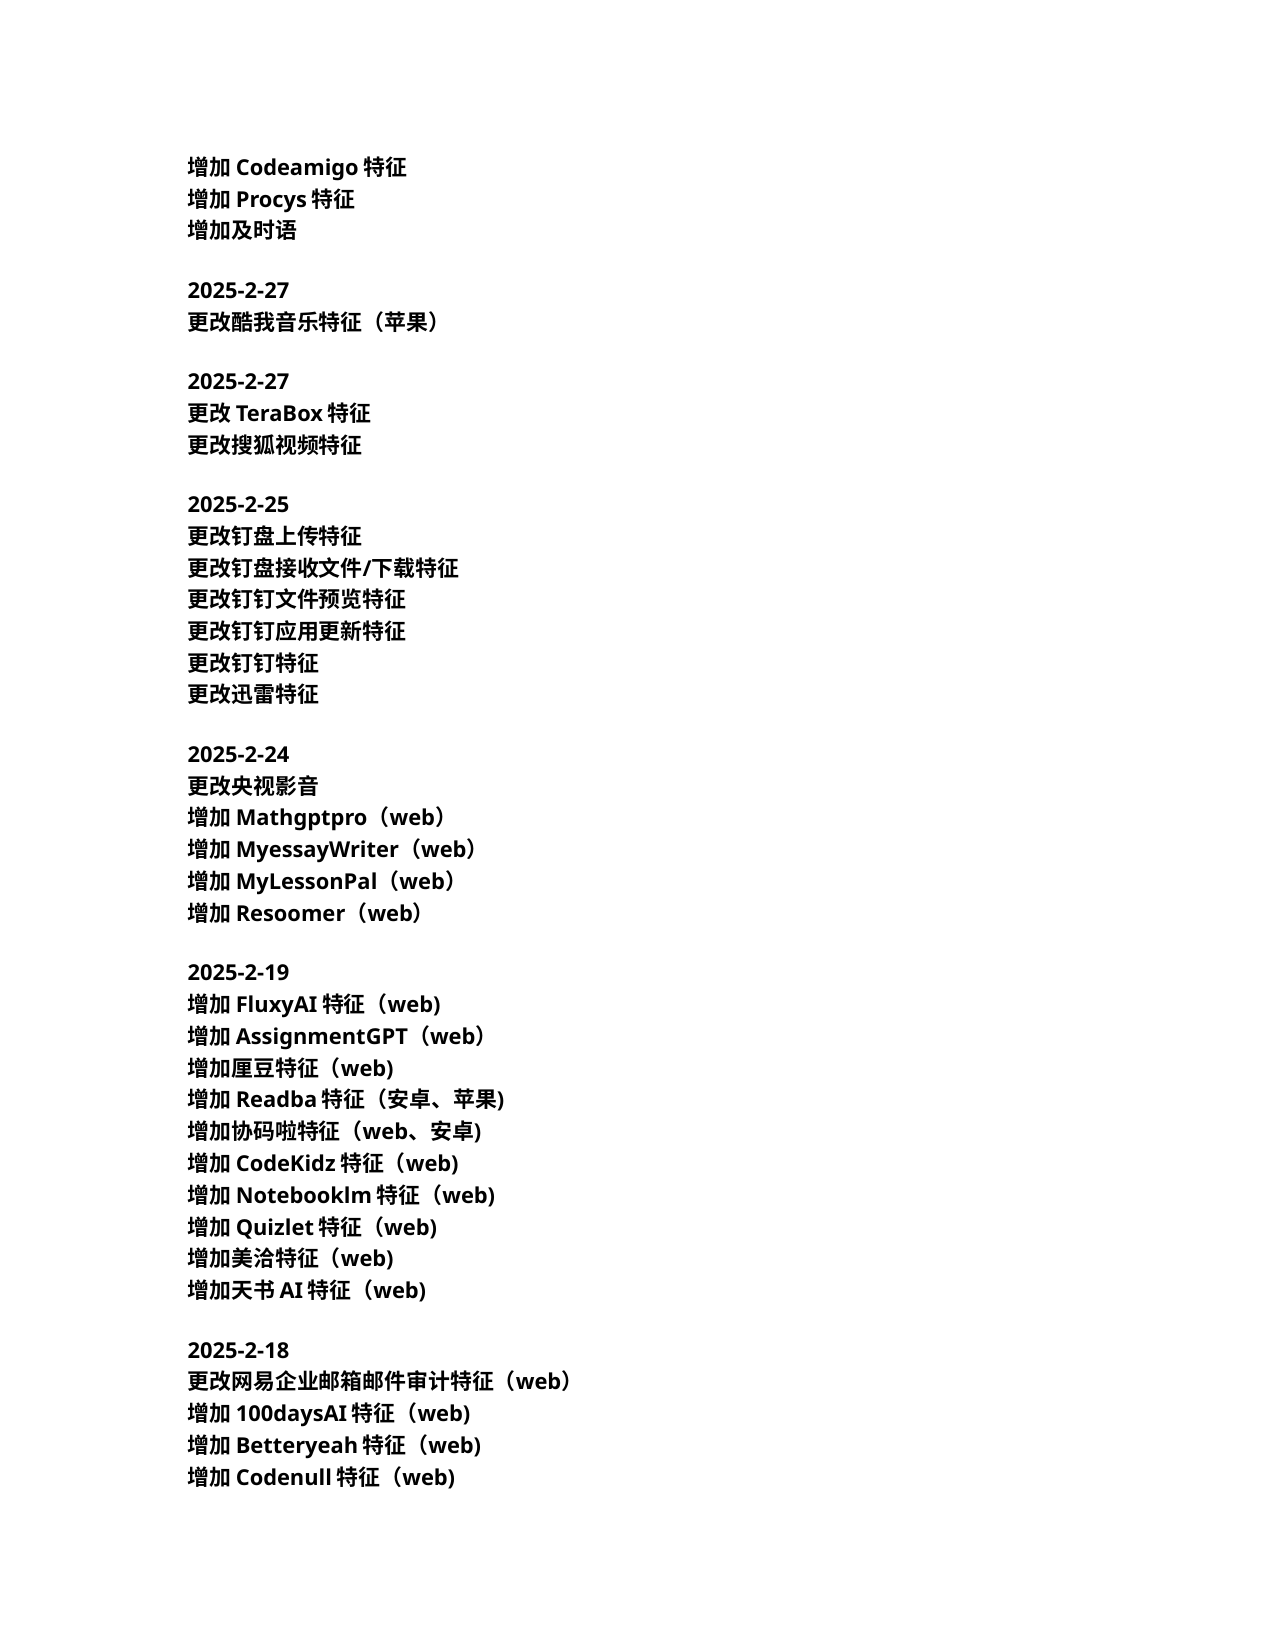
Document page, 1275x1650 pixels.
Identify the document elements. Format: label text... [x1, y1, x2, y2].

text 增加FluxyAI特征（web) [187, 987, 1087, 1019]
text 2025-2-27 [187, 366, 1087, 396]
text 更改钉钉特征 [187, 646, 1087, 677]
text 增加Betteryeah特征（web) [187, 1428, 1087, 1460]
text 增加Resoomer（web） [187, 896, 1087, 927]
text 更改迅雷特征 [187, 677, 1087, 709]
text 更改搜狐视频特征 [187, 428, 1087, 459]
text 更改酷我音乐特征（苹果） [187, 305, 1087, 336]
text 增加Codenull特征（web) [187, 1460, 1087, 1491]
text 增加协码啦特征（web、安卓) [187, 1114, 1087, 1146]
text 增加厘豆特征（web) [187, 1051, 1087, 1082]
text 增加Notebooklm特征（web) [187, 1178, 1087, 1209]
text 更改TeraBox特征 [187, 396, 1087, 428]
text 增加Mathgptpro（web） [187, 800, 1087, 832]
text 2025-2-19 [187, 957, 1087, 987]
text 更改钉钉文件预览特征 [187, 582, 1087, 614]
text 增加及时语 [187, 213, 1087, 245]
text 2025-2-24 [187, 739, 1087, 769]
text 增加MyessayWriter（web） [187, 832, 1087, 864]
text 增加AssignmentGPT（web） [187, 1019, 1087, 1051]
text 更改钉盘接收文件/下载特征 [187, 551, 1087, 582]
text 增加美洽特征（web) [187, 1241, 1087, 1273]
text 更改央视影音 [187, 769, 1087, 800]
text 更改网易企业邮箱邮件审计特征（web） [187, 1364, 1087, 1396]
text 增加Readba特征（安卓、苹果) [187, 1082, 1087, 1114]
text 2025-2-18 [187, 1334, 1087, 1364]
text 增加CodeKidz特征（web) [187, 1146, 1087, 1178]
text 增加MyLessonPal（web） [187, 864, 1087, 896]
text 增加天书AI特征（web) [187, 1273, 1087, 1305]
text 2025-2-25 [187, 489, 1087, 519]
text 增加Codeamigo特征 [187, 150, 1087, 182]
text 更改钉盘上传特征 [187, 519, 1087, 551]
text 增加100daysAI特征（web) [187, 1396, 1087, 1428]
text 更改钉钉应用更新特征 [187, 614, 1087, 646]
text 增加Procys特征 [187, 182, 1087, 213]
text 增加Quizlet特征（web) [187, 1209, 1087, 1241]
text 2025-2-27 [187, 275, 1087, 305]
